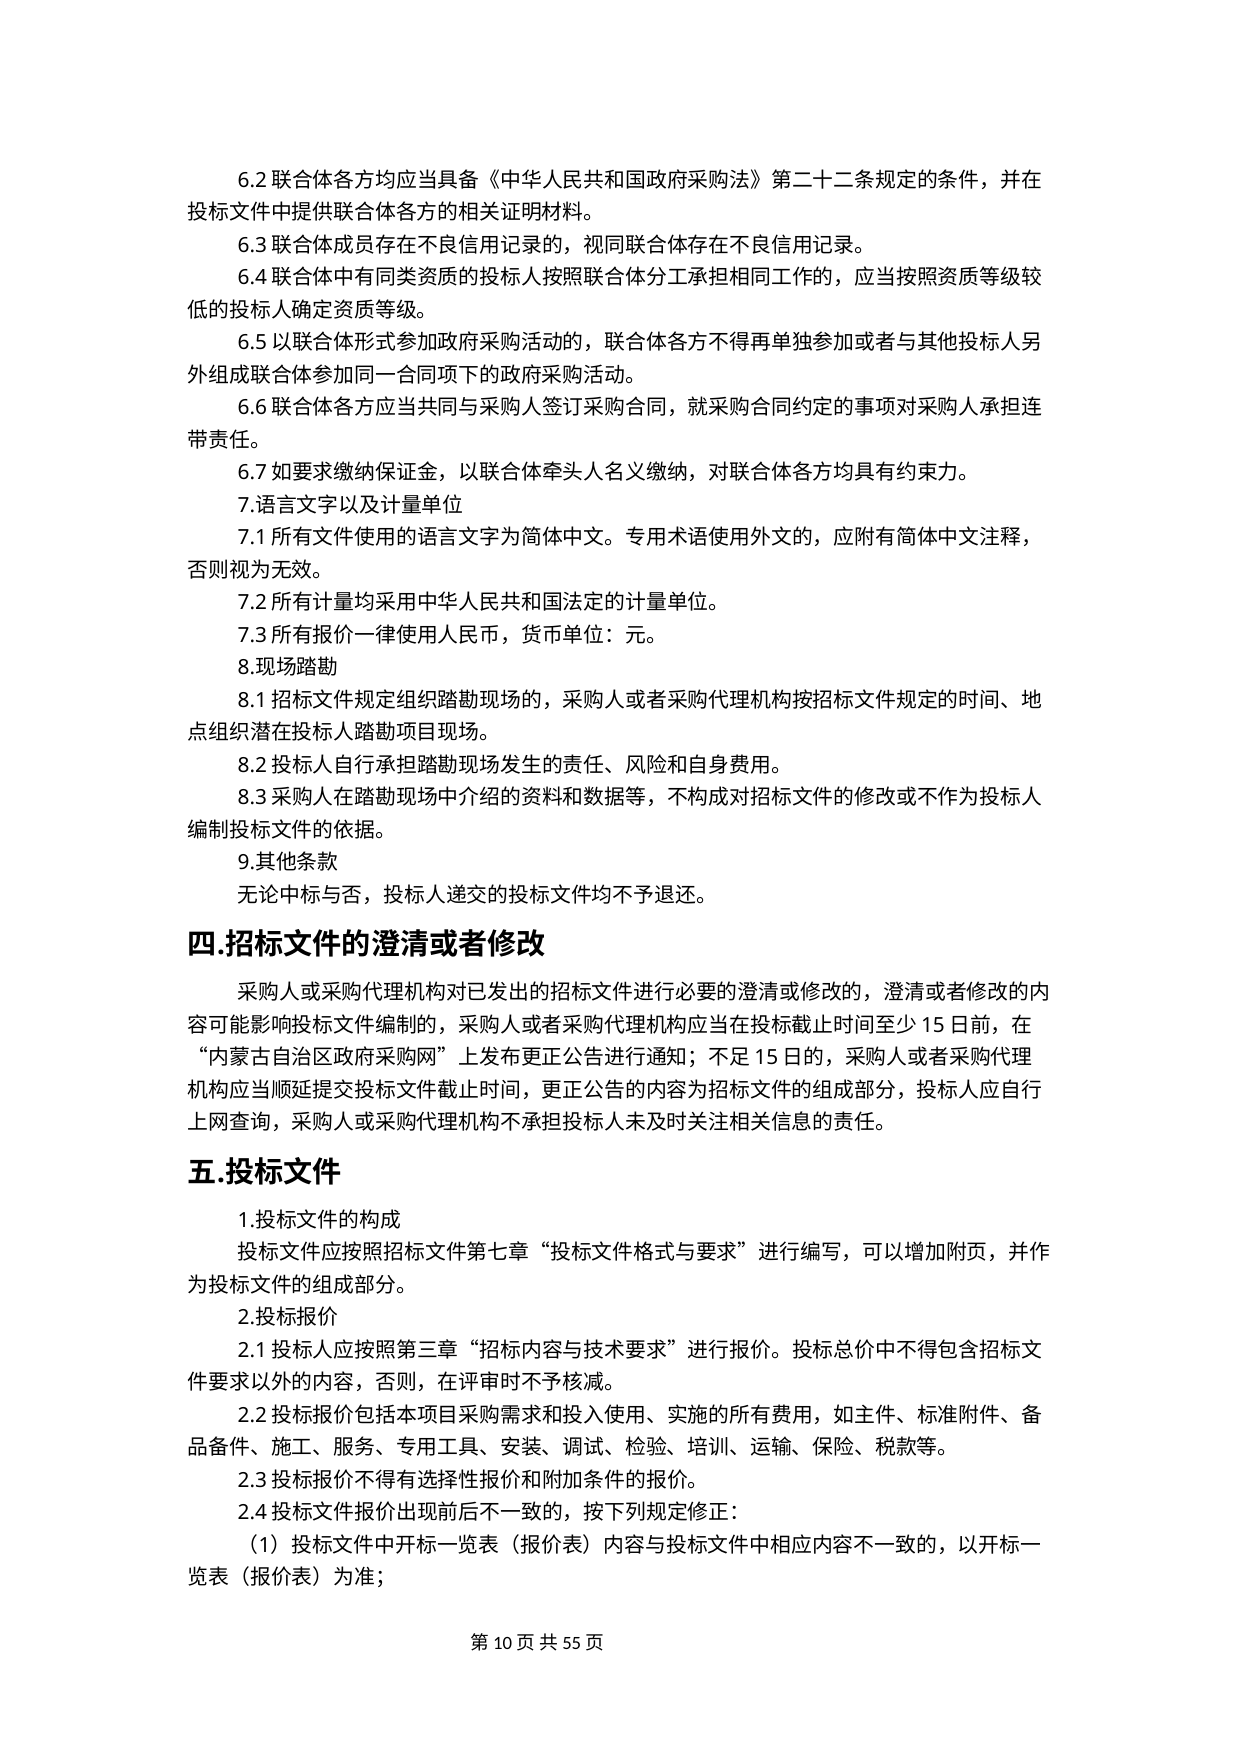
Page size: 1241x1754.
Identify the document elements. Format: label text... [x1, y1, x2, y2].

text 8.3采购人在踏勘现场中介绍的资料和数据等，不构成对招标文件的修改或不作为投标人编制投标文件的依据。 [187, 779, 1053, 844]
text 6.3联合体成员存在不良信用记录的，视同联合体存在不良信用记录。 [187, 227, 1053, 259]
text 2.2投标报价包括本项目采购需求和投入使用、实施的所有费用，如主件、标准附件、备品备件、施工、服务、专用工具、安装、调试、检验、培训、运输、保险、税款等。 [187, 1397, 1053, 1462]
text 五.投标文件 [187, 1137, 1053, 1202]
text 7.2所有计量均采用中华人民共和国法定的计量单位。 [187, 584, 1053, 617]
text 6.4联合体中有同类资质的投标人按照联合体分工承担相同工作的，应当按照资质等级较低的投标人确定资质等级。 [187, 259, 1053, 324]
text 9.其他条款 [187, 844, 1053, 877]
text 8.1招标文件规定组织踏勘现场的，采购人或者采购代理机构按招标文件规定的时间、地点组织潜在投标人踏勘项目现场。 [187, 682, 1053, 747]
text 7.3所有报价一律使用人民币，货币单位：元。 [187, 617, 1053, 649]
text 2.1投标人应按照第三章“招标内容与技术要求”进行报价。投标总价中不得包含招标文件要求以外的内容，否则，在评审时不予核减。 [187, 1332, 1053, 1397]
text 四.招标文件的澄清或者修改 [187, 909, 1053, 974]
text 2.投标报价 [187, 1299, 1053, 1332]
text 6.5以联合体形式参加政府采购活动的，联合体各方不得再单独参加或者与其他投标人另外组成联合体参加同一合同项下的政府采购活动。 [187, 324, 1053, 389]
text 投标文件应按照招标文件第七章“投标文件格式与要求”进行编写，可以增加附页，并作为投标文件的组成部分。 [187, 1234, 1053, 1299]
text 2.3投标报价不得有选择性报价和附加条件的报价。 [187, 1462, 1053, 1494]
text 8.2投标人自行承担踏勘现场发生的责任、风险和自身费用。 [187, 747, 1053, 779]
text 8.现场踏勘 [187, 649, 1053, 682]
text 6.2联合体各方均应当具备《中华人民共和国政府采购法》第二十二条规定的条件，并在投标文件中提供联合体各方的相关证明材料。 [187, 162, 1053, 227]
text 7.语言文字以及计量单位 [187, 487, 1053, 519]
text 6.7如要求缴纳保证金，以联合体牵头人名义缴纳，对联合体各方均具有约束力。 [187, 454, 1053, 487]
text 7.1所有文件使用的语言文字为简体中文。专用术语使用外文的，应附有简体中文注释，否则视为无效。 [187, 519, 1053, 584]
text 无论中标与否，投标人递交的投标文件均不予退还。 [187, 877, 1053, 909]
text （1）投标文件中开标一览表（报价表）内容与投标文件中相应内容不一致的，以开标一览表（报价表）为准； [187, 1527, 1053, 1592]
text 6.6联合体各方应当共同与采购人签订采购合同，就采购合同约定的事项对采购人承担连带责任。 [187, 389, 1053, 454]
text 2.4投标文件报价出现前后不一致的，按下列规定修正： [187, 1494, 1053, 1527]
text 1.投标文件的构成 [187, 1202, 1053, 1234]
text 采购人或采购代理机构对已发出的招标文件进行必要的澄清或修改的，澄清或者修改的内容可能影响投标文件编制的，采购人或者采购代理机构应当在投标截止时间至少15日前，在“内蒙古自治区政府采购网”上发布更正公告进行通知；不足15日的，采购人或者采购代理机构应当顺延提交投标文件截止时间，更正公告的内容为招标文件的组成部分，投标人应自行上网查询，采购人或采购代理机构不承担投标人未及时关注相关信息的责任。 [187, 974, 1053, 1137]
